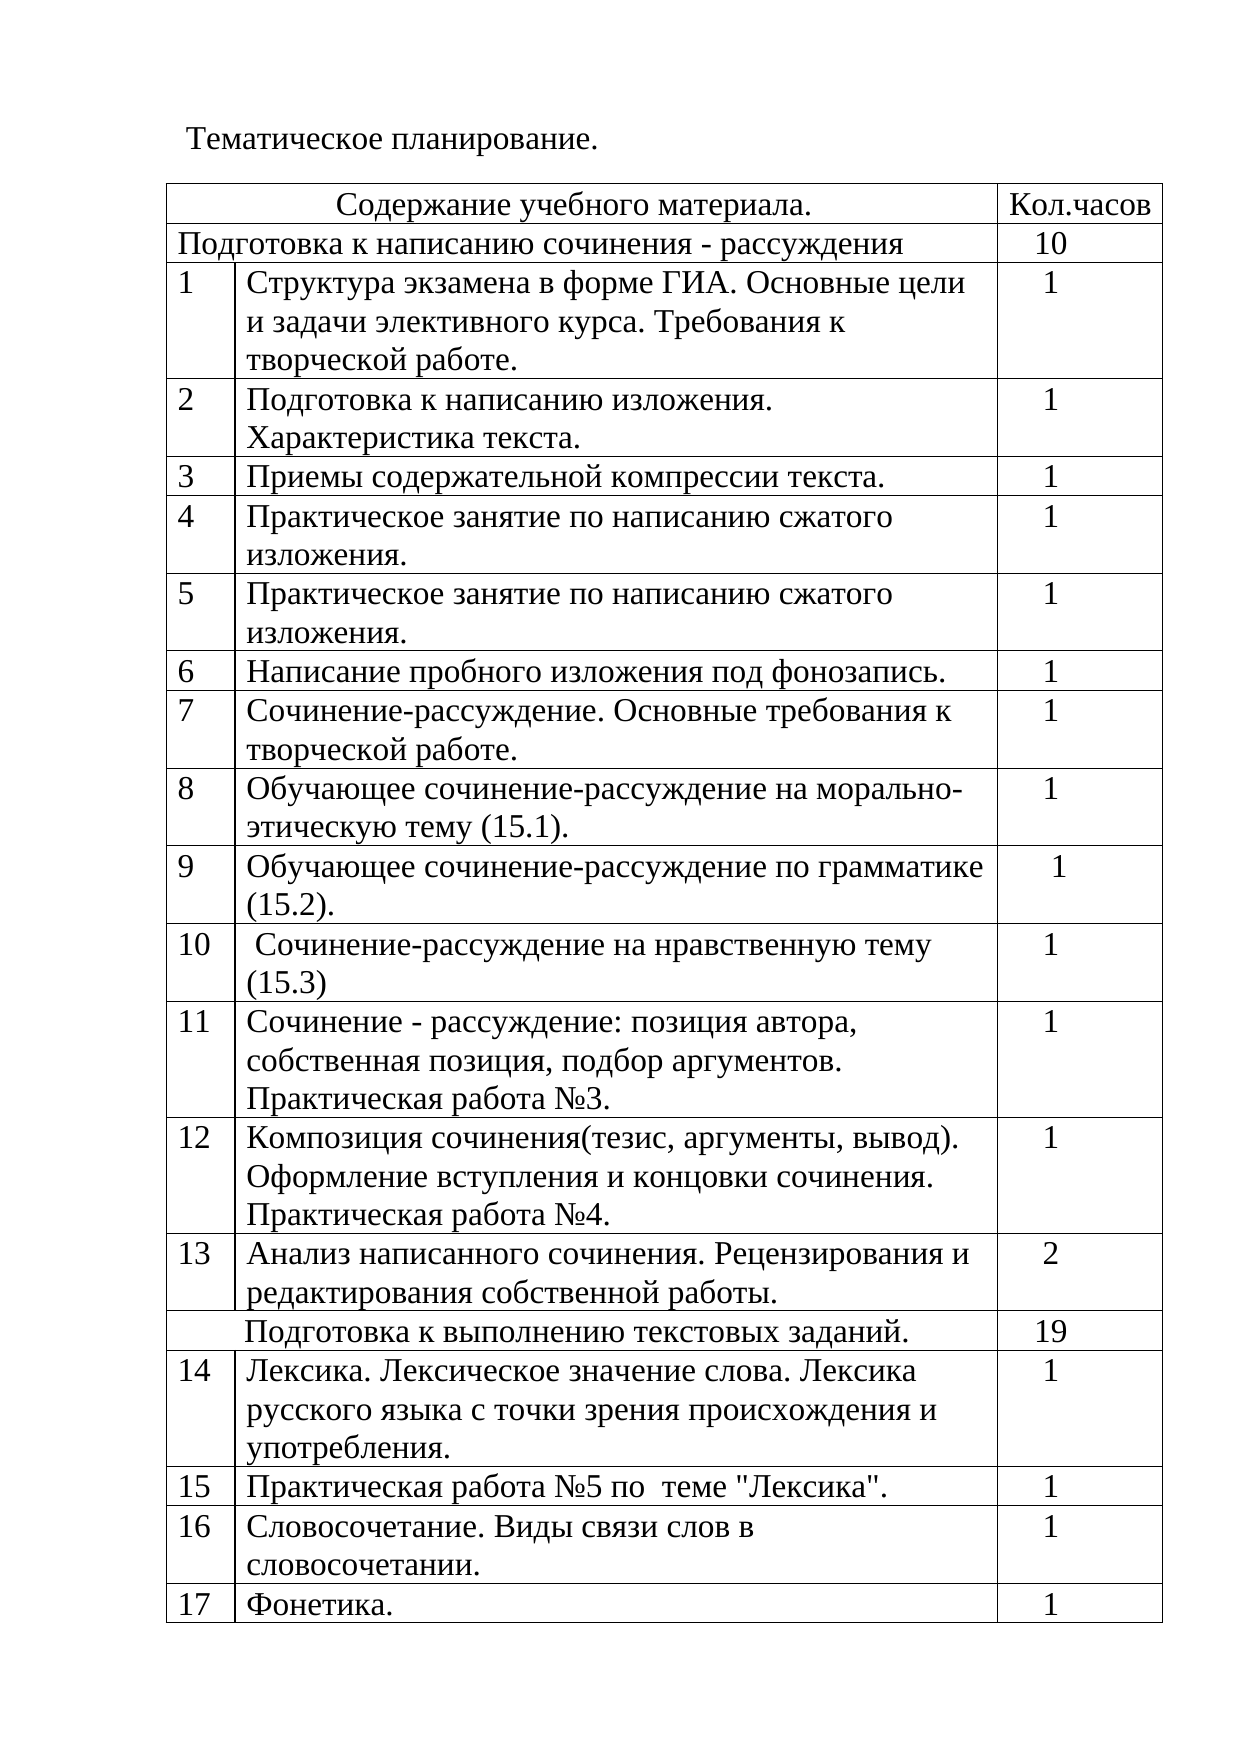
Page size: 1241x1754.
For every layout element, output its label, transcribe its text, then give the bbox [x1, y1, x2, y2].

table_cell 1 [167, 263, 234, 378]
table_cell Приемы содержательной компрессии текста. [236, 457, 997, 495]
table_cell 17 [167, 1584, 234, 1622]
table_cell Практическое занятие по написанию сжатого изложения. [236, 496, 997, 573]
table_cell Сочинение-рассуждение. Основные требования к творческой работе. [236, 691, 997, 767]
table_cell Сочинение-рассуждение на нравственную тему (15.3) [236, 924, 997, 1001]
table_cell 14 [167, 1351, 234, 1466]
table_cell 13 [167, 1234, 234, 1310]
table_cell 1 [998, 496, 1162, 573]
table_cell 19 [998, 1311, 1162, 1350]
table_cell Анализ написанного сочинения. Рецензирования и редактирования собственной работы. [236, 1234, 997, 1310]
table_cell 16 [167, 1506, 234, 1583]
table_cell Практическое занятие по написанию сжатого изложения. [236, 574, 997, 650]
table_cell Обучающее сочинение-рассуждение на морально-этическую тему (15.1). [236, 769, 997, 845]
table_cell 1 [998, 1584, 1162, 1622]
table_cell 2 [998, 1234, 1162, 1310]
table_cell 1 [998, 651, 1162, 690]
table_cell 5 [167, 574, 234, 650]
table_cell 1 [998, 1467, 1162, 1505]
table_cell 1 [998, 574, 1162, 650]
table_cell Лексика. Лексическое значение слова. Лексика русского языка с точки зрения происхождения и употребления. [236, 1351, 997, 1466]
table_cell 10 [998, 224, 1162, 262]
table_cell Подготовка к написанию сочинения - рассуждения [167, 224, 997, 262]
table_cell Фонетика. [236, 1584, 997, 1622]
table_header Кол.часов [998, 184, 1162, 222]
table_cell Написание пробного изложения под фонозапись. [236, 651, 997, 690]
table_header Содержание учебного материала. [167, 184, 997, 222]
table_cell 9 [167, 846, 234, 923]
table_cell Композиция сочинения(тезис, аргументы, вывод). Оформление вступления и концовки сочинения. Практическая работа №4. [236, 1118, 997, 1233]
table_cell 1 [998, 1506, 1162, 1583]
table_cell 1 [998, 1118, 1162, 1233]
table_cell 1 [998, 924, 1162, 1001]
table_cell Словосочетание. Виды связи слов в словосочетании. [236, 1506, 997, 1583]
table_cell 1 [998, 1351, 1162, 1466]
table_cell 1 [998, 1002, 1162, 1117]
table_cell 6 [167, 651, 234, 690]
table_cell 1 [998, 379, 1162, 456]
table_cell Обучающее сочинение-рассуждение по грамматике (15.2). [236, 846, 997, 923]
text Тематическое планирование. [177, 118, 1152, 156]
table_cell 4 [167, 496, 234, 573]
table_cell 8 [167, 769, 234, 845]
table_cell 2 [167, 379, 234, 456]
table_cell 10 [167, 924, 234, 1001]
table_cell 1 [998, 457, 1162, 495]
table_cell Подготовка к написанию изложения. Характеристика текста. [236, 379, 997, 456]
table_cell 1 [998, 691, 1162, 767]
table_cell 11 [167, 1002, 234, 1117]
table_cell 1 [998, 846, 1162, 923]
table_cell 12 [167, 1118, 234, 1233]
table_cell Практическая работа №5 по теме "Лексика". [236, 1467, 997, 1505]
table_cell 3 [167, 457, 234, 495]
table_cell 7 [167, 691, 234, 767]
table_cell Структура экзамена в форме ГИА. Основные цели и задачи элективного курса. Требования к творческой работе. [236, 263, 997, 378]
table_cell Сочинение - рассуждение: позиция автора, собственная позиция, подбор аргументов. Практическая работа №3. [236, 1002, 997, 1117]
table_cell 1 [998, 263, 1162, 378]
table_cell Подготовка к выполнению текстовых заданий. [167, 1311, 997, 1350]
table_cell 15 [167, 1467, 234, 1505]
table_cell 1 [998, 769, 1162, 845]
